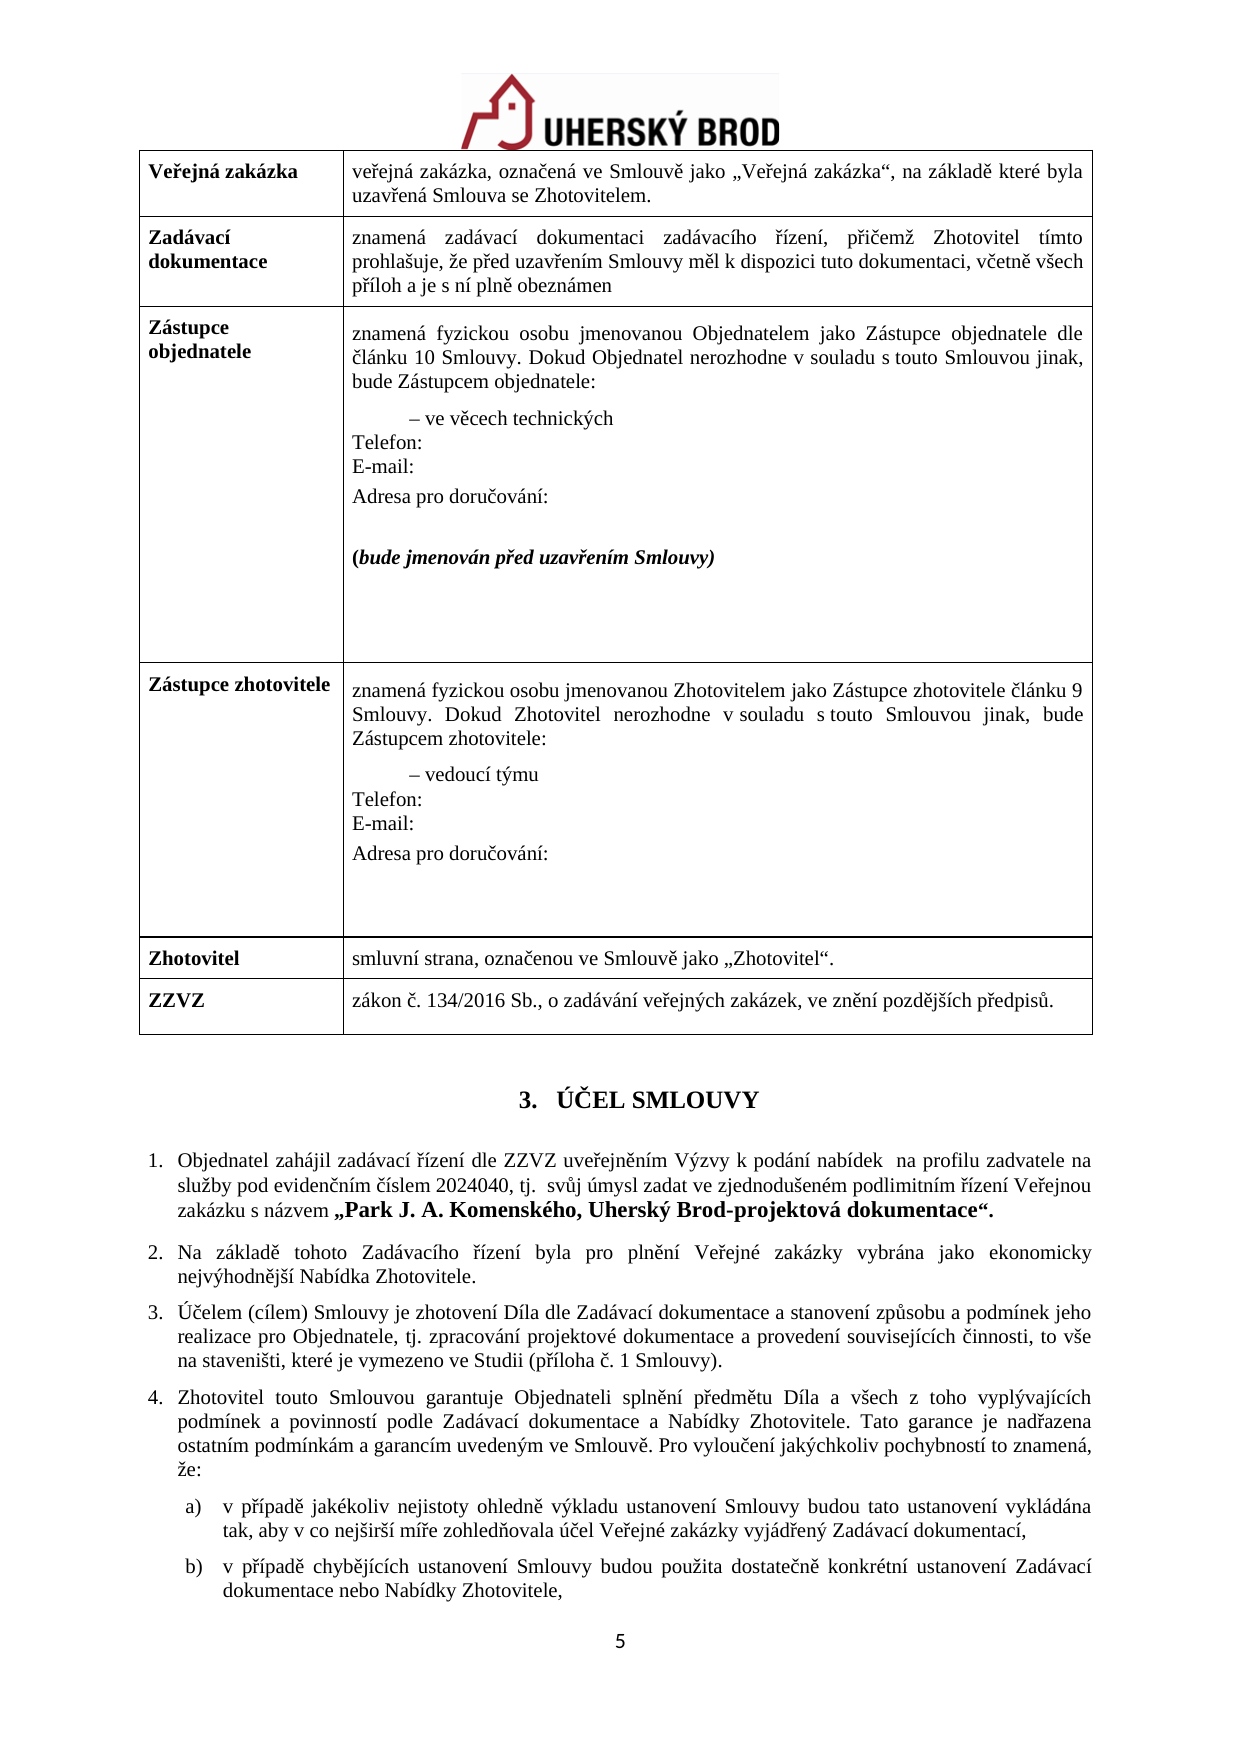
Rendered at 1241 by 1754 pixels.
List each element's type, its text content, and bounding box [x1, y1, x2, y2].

table_cell smluvní strana, označenou ve Smlouvě jako „Zhotovitel“. [344, 938, 1092, 978]
table_cell Zhotovitel [140, 938, 343, 978]
table_cell znamená zadávací dokumentaci zadávacího řízení, přičemž Zhotovitel tímto prohlašuje, že před uzavřením Smlouvy měl k dispozici tuto dokumentaci, včetně všech příloh a je s ní plně obeznámen [344, 217, 1092, 306]
picture [461, 73, 780, 150]
list Účelem (cílem) Smlouvy je zhotovení Díla dle Zadávací dokumentace a stanovení způsobu a podmínek jeho realizace pro Objednatele, tj. zpracování projektové dokumentace a provedení souvisejících činnosti, to vše na staveništi, které je vymezeno ve Studii (příloha č. 1 Smlouvy). [148, 1300, 1093, 1372]
list Zhotovitel touto Smlouvou garantuje Objednateli splnění předmětu Díla a všech z toho vyplývajících podmínek a povinností podle Zadávací dokumentace a Nabídky Zhotovitele. Tato garance je nadřazena ostatním podmínkám a garancím uvedeným ve Smlouvě. Pro vyloučení jakýchkoliv pochybností to znamená, že: [148, 1385, 1093, 1481]
table_cell zákon č. 134/2016 Sb., o zadávání veřejných zakázek, ve znění pozdějších předpisů. [344, 979, 1092, 1034]
list ÚČEL SMLOUVY [185, 1085, 1093, 1113]
table_cell znamená fyzickou osobu jmenovanou Objednatelem jako Zástupce objednatele dle článku 10 Smlouvy. Dokud Objednatel nerozhodne v souladu s touto Smlouvou jinak, bude Zástupcem objednatele: – ve věcech technických Telefon: E-mail: Adresa pro doručování: (bude jmenován před uzavřením Smlouvy) [344, 307, 1092, 662]
list v případě jakékoliv nejistoty ohledně výkladu ustanovení Smlouvy budou tato ustanovení vykládána tak, aby v co nejširší míře zohledňovala účel Veřejné zakázky vyjádřený Zadávací dokumentací, [185, 1494, 1093, 1542]
table_cell veřejná zakázka, označená ve Smlouvě jako „Veřejná zakázka“, na základě které byla uzavřená Smlouva se Zhotovitelem. [344, 151, 1092, 216]
table_cell ZZVZ [140, 979, 343, 1034]
table_cell Zadávací dokumentace [140, 217, 343, 306]
list Na základě tohoto Zadávacího řízení byla pro plnění Veřejné zakázky vybrána jako ekonomicky nejvýhodnější Nabídka Zhotovitele. [148, 1239, 1093, 1288]
list v případě chybějících ustanovení Smlouvy budou použita dostatečně konkrétní ustanovení Zadávací dokumentace nebo Nabídky Zhotovitele, [185, 1554, 1093, 1602]
table_cell Zástupce zhotovitele [140, 663, 343, 936]
table_cell znamená fyzickou osobu jmenovanou Zhotovitelem jako Zástupce zhotovitele článku 9 Smlouvy. Dokud Zhotovitel nerozhodne v souladu s touto Smlouvou jinak, bude Zástupcem zhotovitele: – vedoucí týmu Telefon: E-mail: Adresa pro doručování: [344, 663, 1092, 936]
table_cell Veřejná zakázka [140, 151, 343, 216]
table_cell Zástupce objednatele [140, 307, 343, 662]
list Objednatel zahájil zadávací řízení dle ZZVZ uveřejněním Výzvy k podání nabídek na profilu zadvatele na služby pod evidenčním číslem 2024040, tj. svůj úmysl zadat ve zjednodušeném podlimitním řízení Veřejnou zakázku s názvem „Park J. A. Komenského, Uherský Brod-projektová dokumentace“. [148, 1148, 1093, 1223]
